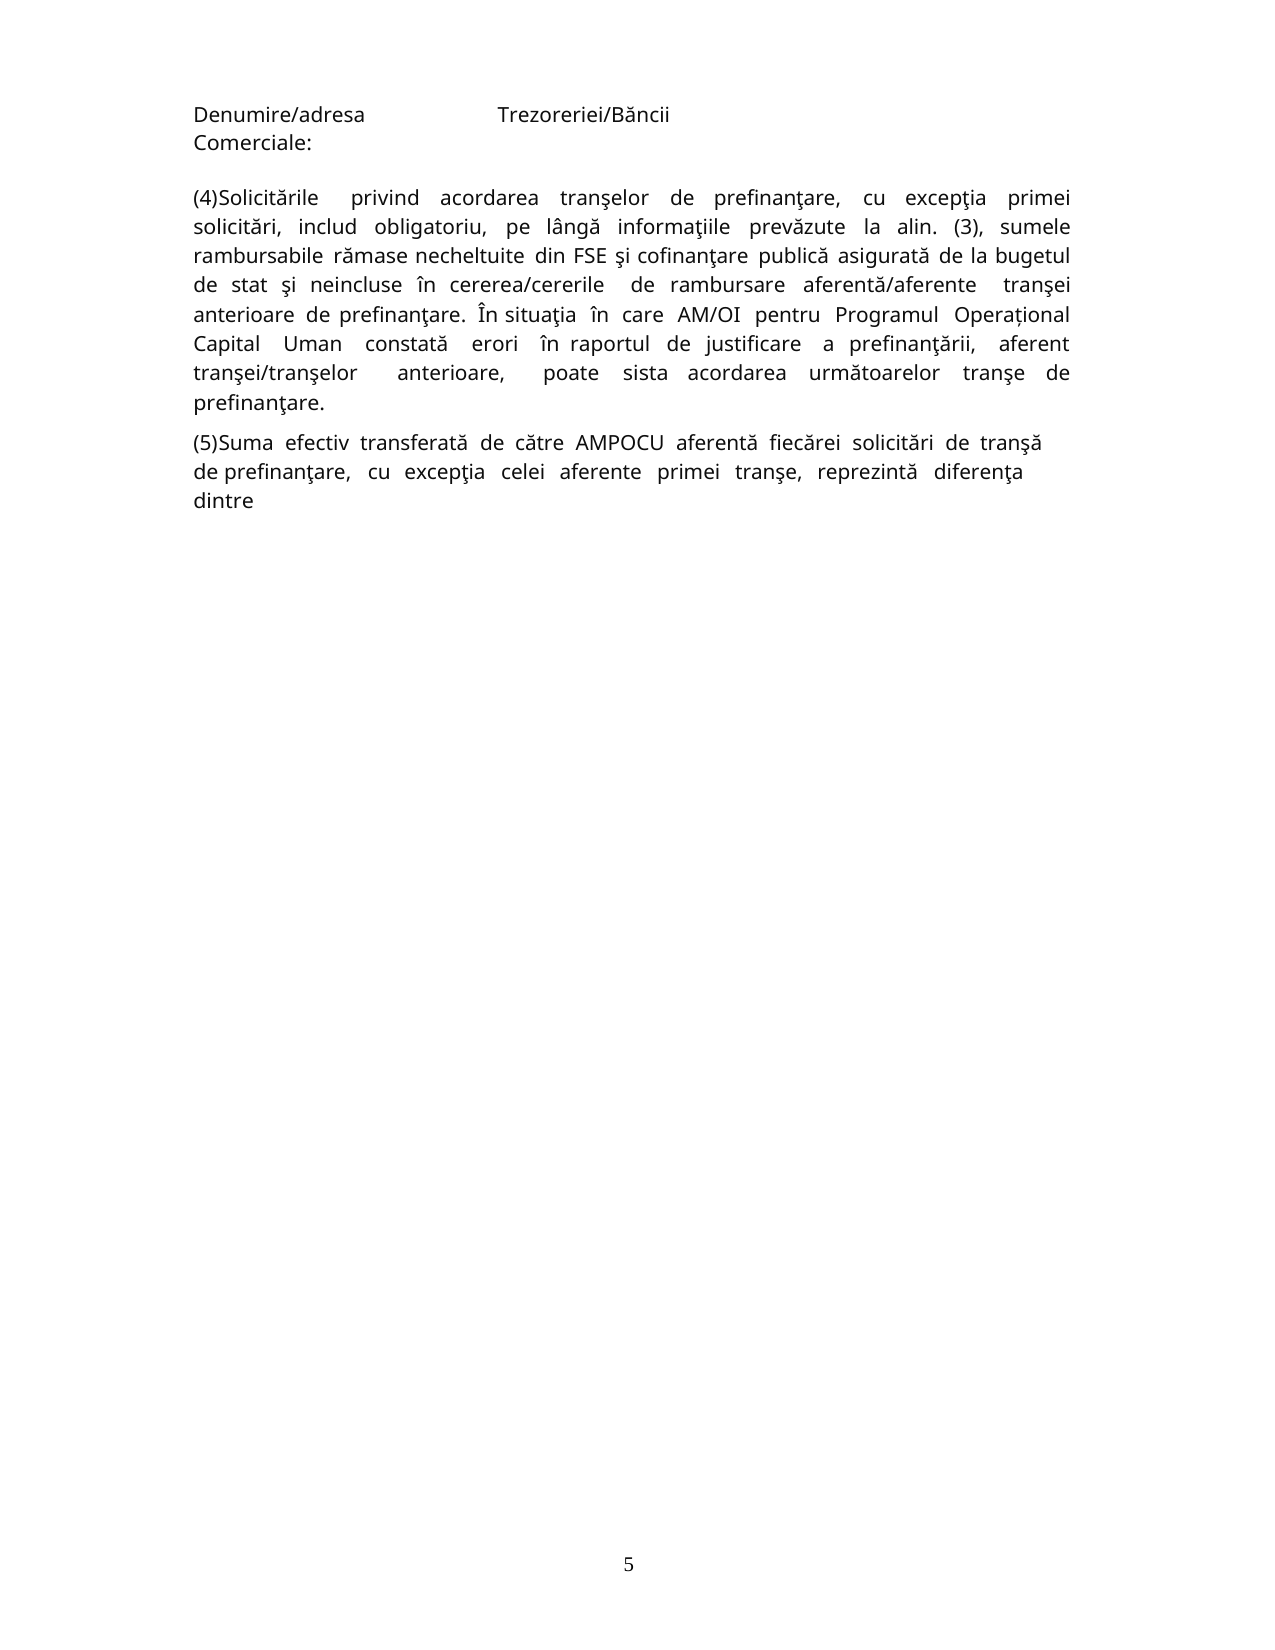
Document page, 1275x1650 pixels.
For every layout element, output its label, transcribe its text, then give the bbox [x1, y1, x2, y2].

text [193, 100, 670, 157]
text (4)Solicitările privind acordarea tranşelor de prefinanţare, cu excepţia primei solicitări, includ obligatoriu, pe lângă informaţiile prevăzute la alin. (3), sumele rambursabile rămase necheltuite din FSE şi cofinanţare publică asigurată de la bugetul de stat şi neincluse în cererea/cererile de rambursare aferentă/aferente tranşei anterioare de prefinanţare. În situaţia în care AM/OI pentru Programul Operațional Capital Uman constată erori în raportul de justificare a prefinanţării, aferent tranşei/tranşelor anterioare, poate sista acordarea următoarelor tranşe de prefinanţare. [193, 183, 1071, 416]
text (5)Suma efectiv transferată de către AMPOCU aferentă fiecărei solicitări de tranşă de prefinanţare, cu excepţia celei aferente primei tranşe, reprezintă diferenţa dintre [193, 428, 1071, 514]
